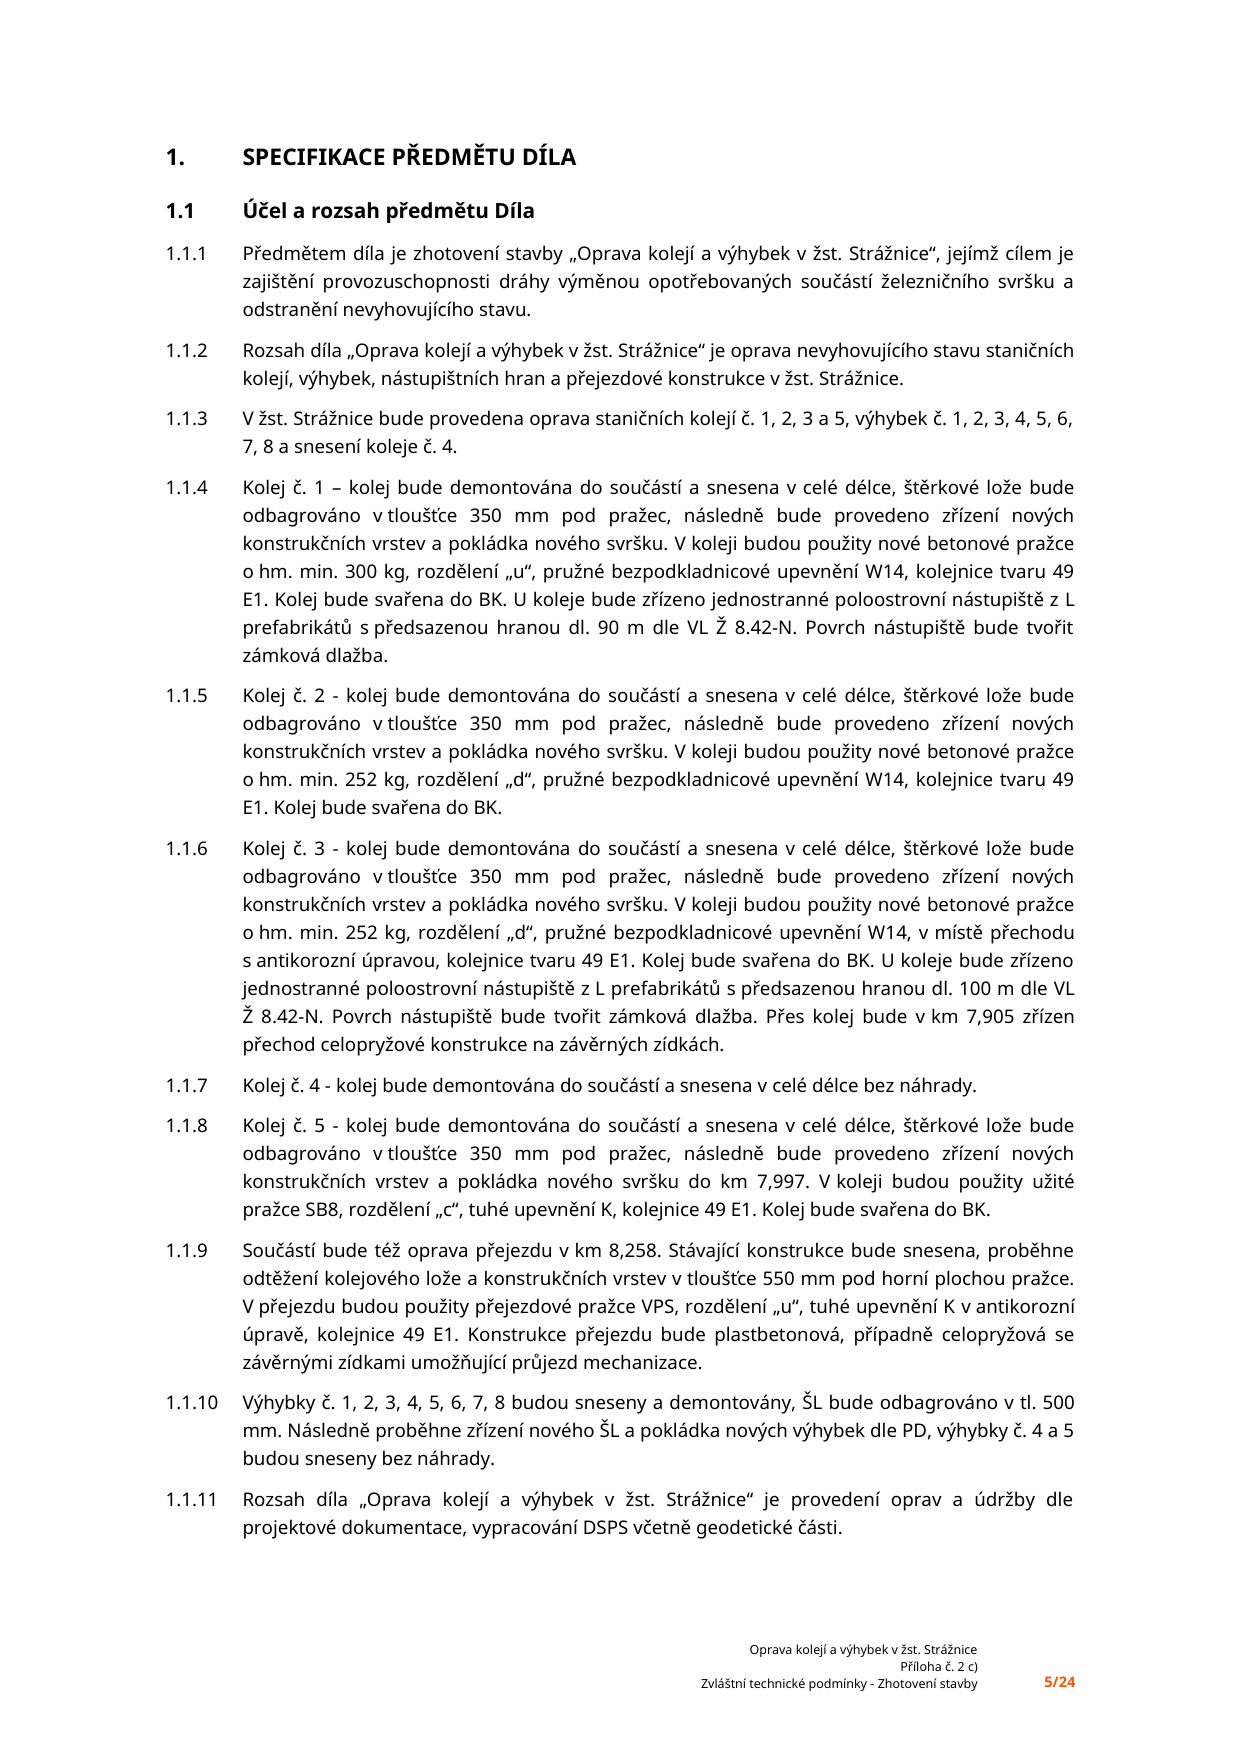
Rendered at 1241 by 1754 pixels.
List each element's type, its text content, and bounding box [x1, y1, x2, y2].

text Rozsah díla „Oprava kolejí a výhybek v žst. Strážnice“ je oprava nevyhovujícího stavu staničních kolejí, výhybek, nástupištních hran a přejezdové konstrukce v žst. Strážnice. [165, 337, 1075, 390]
text Předmětem díla je zhotovení stavby „Oprava kolejí a výhybek v žst. Strážnice“, jejímž cílem je zajištění provozuschopnosti dráhy výměnou opotřebovaných součástí železničního svršku a odstranění nevyhovujícího stavu. [165, 240, 1075, 322]
text SPECIFIKACE PŘEDMĚTU DÍLA [165, 141, 1075, 173]
text Výhybky č. 1, 2, 3, 4, 5, 6, 7, 8 budou sneseny a demontovány, ŠL bude odbagrováno v tl. 500 mm. Následně proběhne zřízení nového ŠL a pokládka nových výhybek dle PD, výhybky č. 4 a 5 budou sneseny bez náhrady. [165, 1389, 1075, 1471]
text Kolej č. 5 - kolej bude demontována do součástí a snesena v celé délce, štěrkové lože bude odbagrováno v tloušťce 350 mm pod pražec, následně bude provedeno zřízení nových konstrukčních vrstev a pokládka nového svršku do km 7,997. V koleji budou použity užité pražce SB8, rozdělení „c“, tuhé upevnění K, kolejnice 49 E1. Kolej bude svařena do BK. [165, 1112, 1075, 1222]
text Kolej č. 3 - kolej bude demontována do součástí a snesena v celé délce, štěrkové lože bude odbagrováno v tloušťce 350 mm pod pražec, následně bude provedeno zřízení nových konstrukčních vrstev a pokládka nového svršku. V koleji budou použity nové betonové pražce o hm. min. 252 kg, rozdělení „d“, pružné bezpodkladnicové upevnění W14, v místě přechodu s antikorozní úpravou, kolejnice tvaru 49 E1. Kolej bude svařena do BK. U koleje bude zřízeno jednostranné poloostrovní nástupiště z L prefabrikátů s předsazenou hranou dl. 100 m dle VL Ž 8.42-N. Povrch nástupiště bude tvořit zámková dlažba. Přes kolej bude v km 7,905 zřízen přechod celopryžové konstrukce na závěrných zídkách. [165, 835, 1075, 1057]
text Součástí bude též oprava přejezdu v km 8,258. Stávající konstrukce bude snesena, proběhne odtěžení kolejového lože a konstrukčních vrstev v tloušťce 550 mm pod horní plochou pražce. V přejezdu budou použity přejezdové pražce VPS, rozdělení „u“, tuhé upevnění K v antikorozní úpravě, kolejnice 49 E1. Konstrukce přejezdu bude plastbetonová, případně celopryžová se závěrnými zídkami umožňující průjezd mechanizace. [165, 1237, 1075, 1374]
text Kolej č. 1 – kolej bude demontována do součástí a snesena v celé délce, štěrkové lože bude odbagrováno v tloušťce 350 mm pod pražec, následně bude provedeno zřízení nových konstrukčních vrstev a pokládka nového svršku. V koleji budou použity nové betonové pražce o hm. min. 300 kg, rozdělení „u“, pružné bezpodkladnicové upevnění W14, kolejnice tvaru 49 E1. Kolej bude svařena do BK. U koleje bude zřízeno jednostranné poloostrovní nástupiště z L prefabrikátů s předsazenou hranou dl. 90 m dle VL Ž 8.42-N. Povrch nástupiště bude tvořit zámková dlažba. [165, 474, 1075, 668]
text Účel a rozsah předmětu Díla [165, 197, 1075, 225]
text Kolej č. 4 - kolej bude demontována do součástí a snesena v celé délce bez náhrady. [165, 1072, 1075, 1097]
text Kolej č. 2 - kolej bude demontována do součástí a snesena v celé délce, štěrkové lože bude odbagrováno v tloušťce 350 mm pod pražec, následně bude provedeno zřízení nových konstrukčních vrstev a pokládka nového svršku. V koleji budou použity nové betonové pražce o hm. min. 252 kg, rozdělení „d“, pružné bezpodkladnicové upevnění W14, kolejnice tvaru 49 E1. Kolej bude svařena do BK. [165, 683, 1075, 820]
text Rozsah díla „Oprava kolejí a výhybek v žst. Strážnice“ je provedení oprav a údržby dle projektové dokumentace, vypracování DSPS včetně geodetické části. [165, 1486, 1075, 1540]
text V žst. Strážnice bude provedena oprava staničních kolejí č. 1, 2, 3 a 5, výhybek č. 1, 2, 3, 4, 5, 6, 7, 8 a snesení koleje č. 4. [165, 405, 1075, 459]
